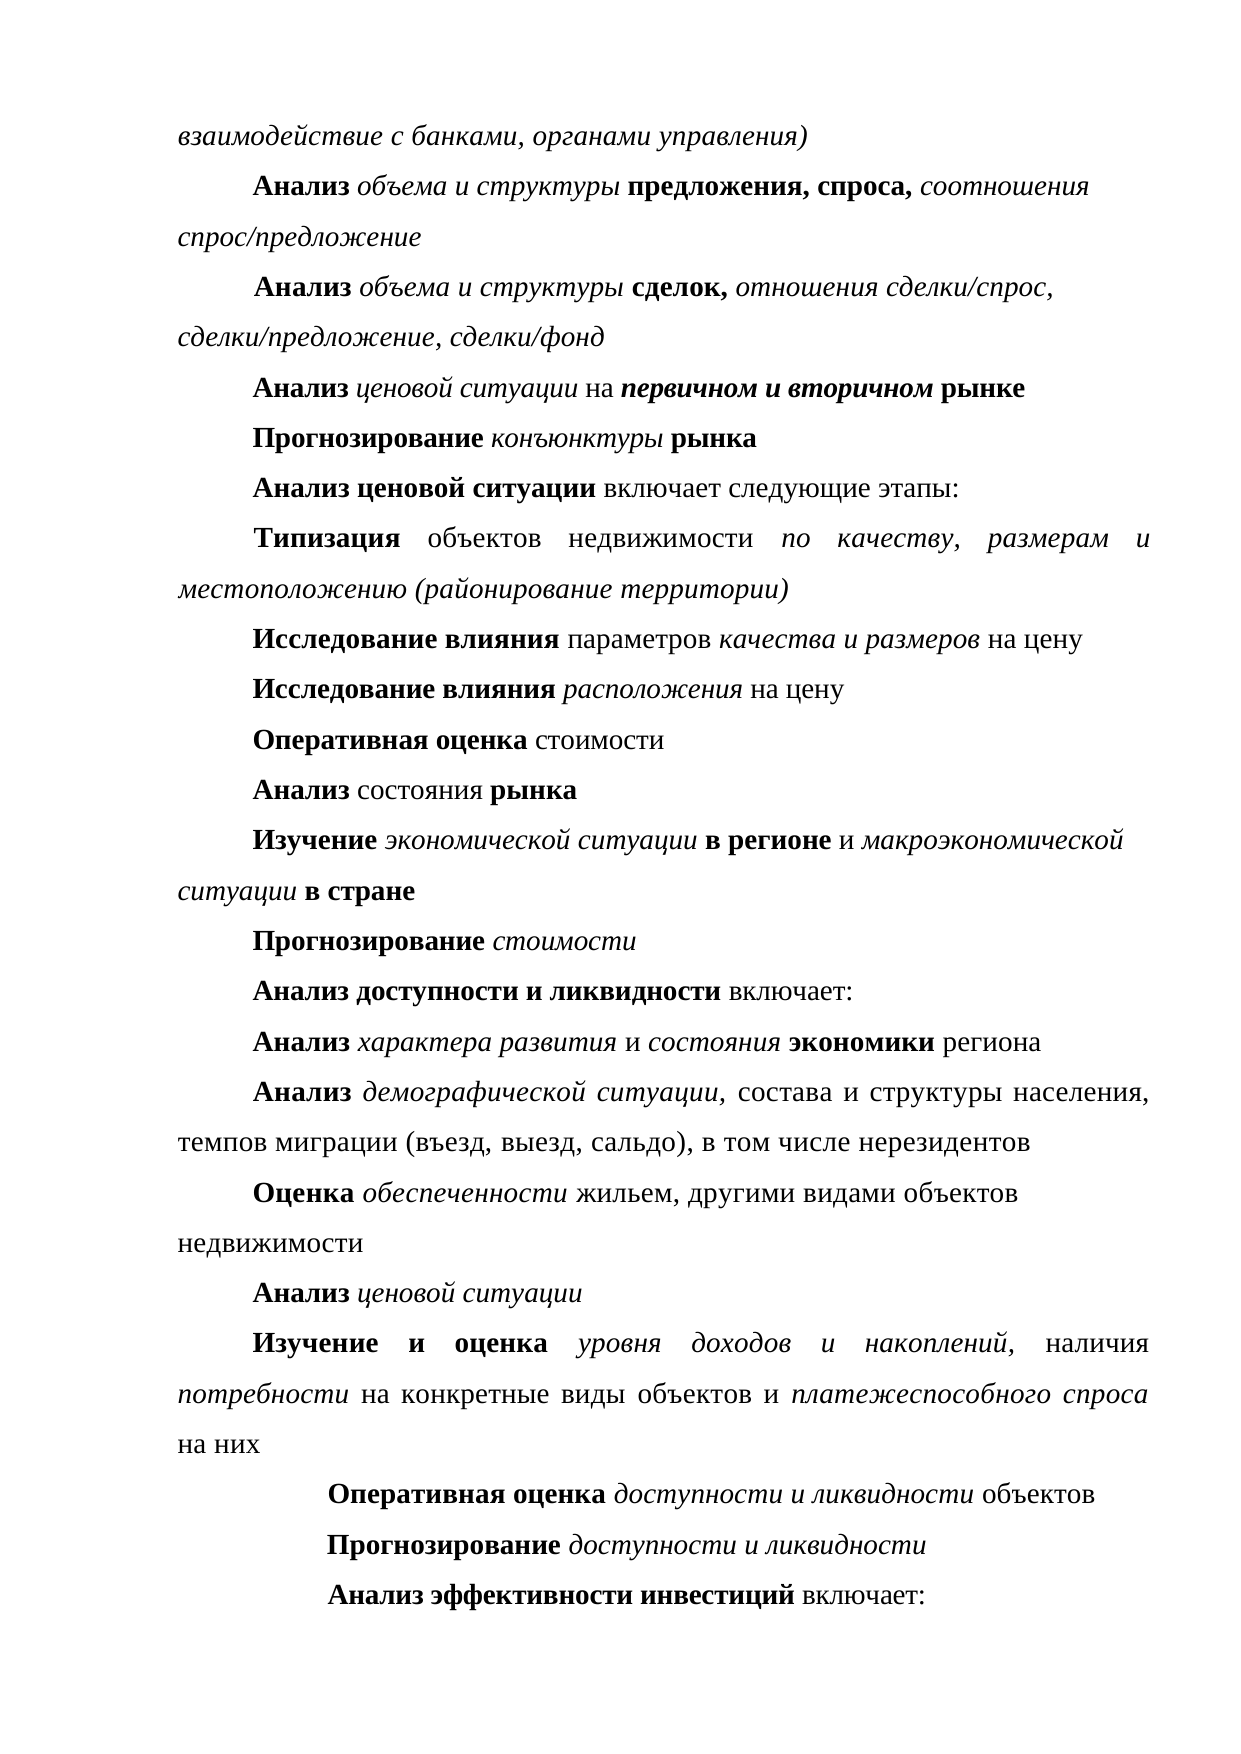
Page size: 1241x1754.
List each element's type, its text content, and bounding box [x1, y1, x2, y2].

text Анализ характера развития и состояния экономики региона [177, 1024, 1152, 1057]
text Анализ состояния рынка [177, 772, 1152, 806]
text Исследование влияния параметров качества и размеров на цену [177, 621, 1152, 655]
text Прогнозирование конъюнктуры рынка [177, 420, 1152, 453]
text Анализ доступности и ликвидности включает: [177, 973, 1152, 1007]
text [178, 118, 1152, 152]
text Оперативная оценка доступности и ликвидности объектов [252, 1477, 1152, 1510]
text Оперативная оценка стоимости [177, 722, 1152, 755]
text Оценка обеспеченности жильем, другими видами объектов недвижимости [177, 1175, 1152, 1258]
text Изучение экономической ситуации в регионе и макроэкономической ситуации в стране [177, 822, 1152, 906]
text Изучение и оценка уровня доходов и накоплений, наличия потребности на конкретные виды объектов и платежеспособного спроса на них [177, 1326, 1149, 1460]
text Типизация объектов недвижимости по качеству, размерам и местоположению (районирование территории) [178, 521, 1151, 604]
text Анализ демографической ситуации, состава и структуры населения, темпов миграции (въезд, выезд, сальдо), в том числе нерезидентов [178, 1074, 1151, 1158]
text Анализ ценовой ситуации включает следующие этапы: [177, 470, 1152, 504]
text Прогнозирование доступности и ликвидности [252, 1527, 1152, 1560]
text Анализ эффективности инвестиций включает: [252, 1577, 1152, 1611]
text Анализ ценовой ситуации на первичном и вторичном рынке [177, 370, 1152, 403]
text Анализ ценовой ситуации [177, 1275, 1152, 1309]
text Анализ объема и структуры сделок, отношения сделки/спрос, сделки/предложение, сделки/фонд [177, 269, 1152, 353]
text Исследование влияния расположения на цену [177, 672, 1152, 705]
text Прогнозирование стоимости [177, 923, 1152, 957]
text Анализ объема и структуры предложения, спроса, соотношения спрос/предложение [177, 168, 1152, 252]
